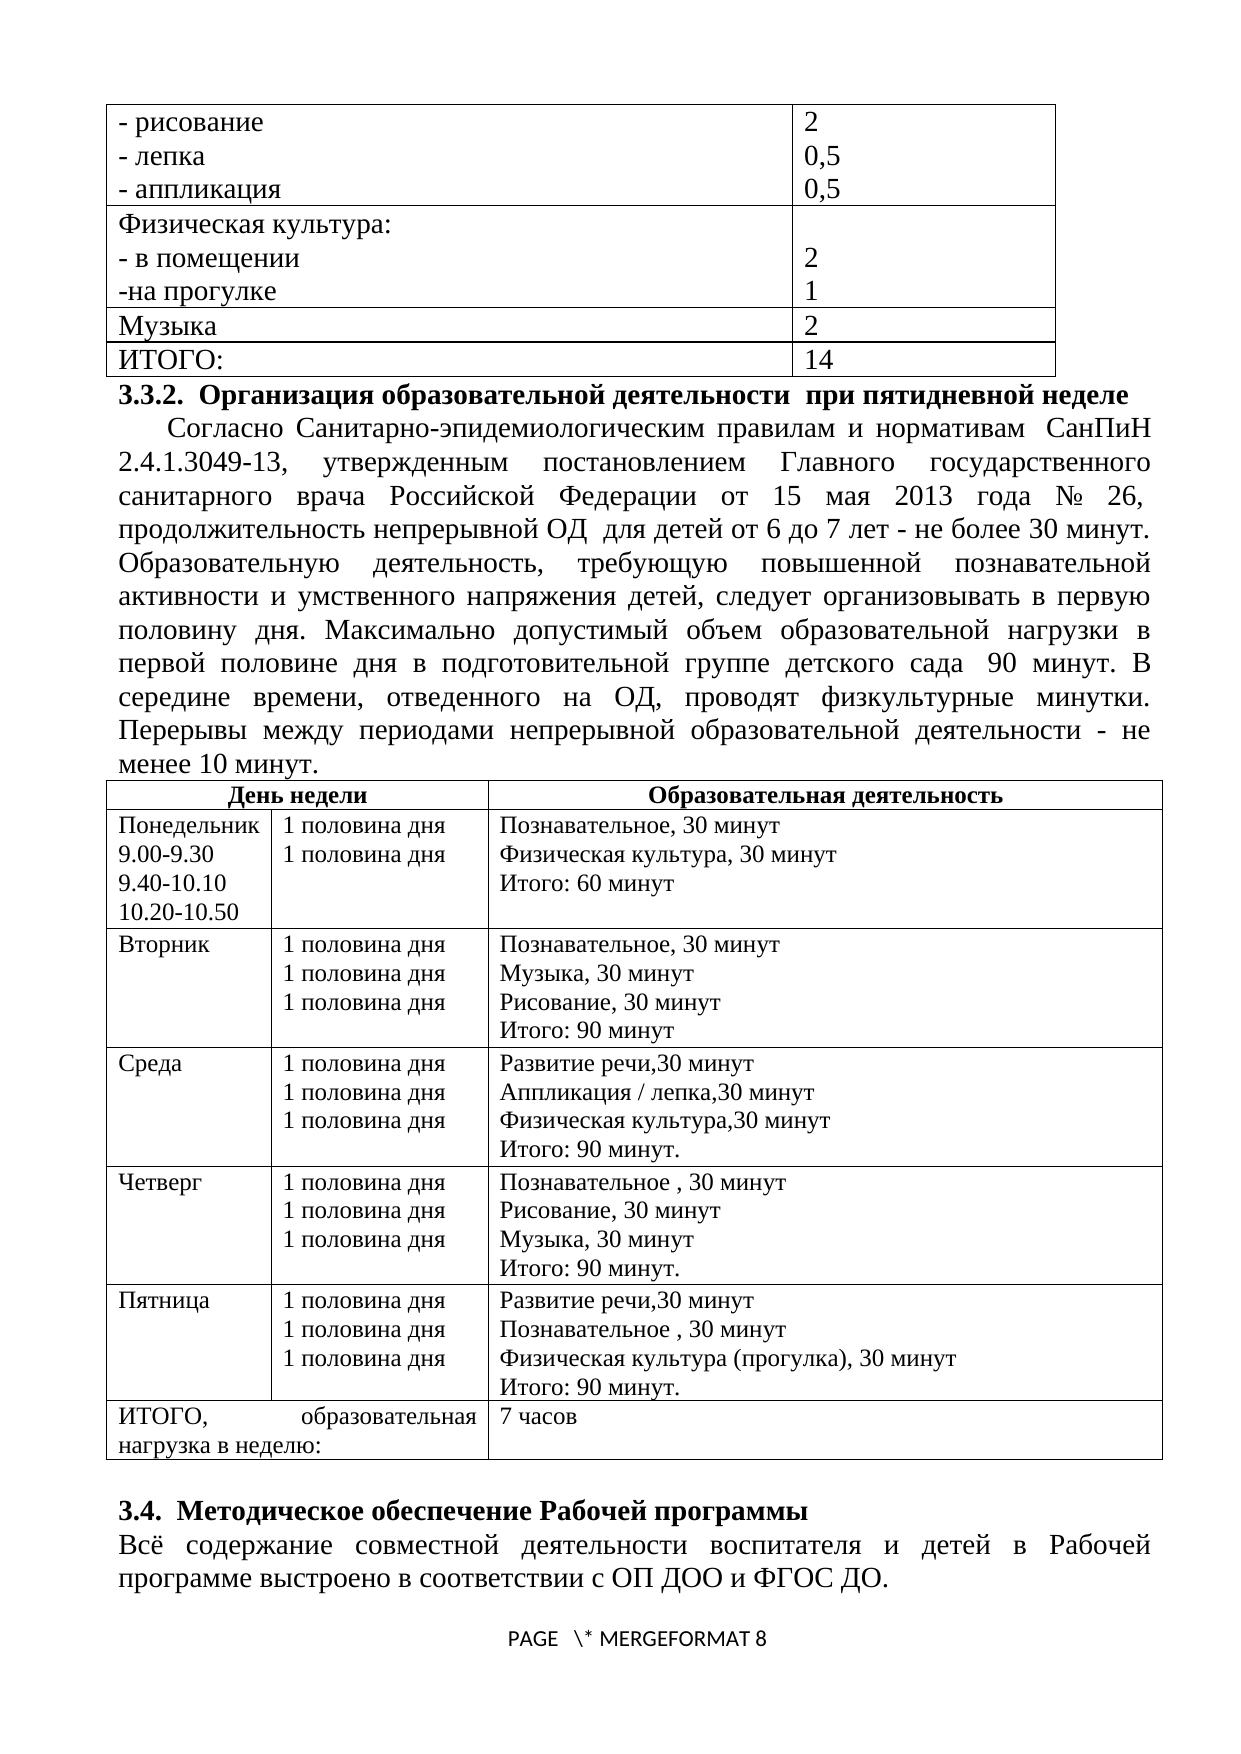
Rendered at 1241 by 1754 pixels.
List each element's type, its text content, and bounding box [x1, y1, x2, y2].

table_cell Вторник [107, 929, 271, 1047]
text Согласно Санитарно-эпидемиологическим правилам и нормативам СанПиН 2.4.1.3049-13, утвержденным постановлением Главного государственного санитарного врача Российской Федерации от 15 мая 2013 года № 26, продолжительность непрерывной ОД для детей от 6 до 7 лет - не более 30 минут. Образовательную деятельность, требующую повышенной познавательной активности и умственного напряжения детей, следует организовывать в первую половину дня. Максимально допустимый объем образовательной нагрузки в первой половине дня в подготовительной группе детского сада 90 минут. В середине времени, отведенного на ОД, проводят физкультурные минутки. Перерывы между периодами непрерывной образовательной деятельности - не менее 10 минут. [118, 411, 1152, 779]
table_cell 1 половина дня 1 половина дня 1 половина дня [272, 1048, 488, 1166]
table_cell 2 0,5 0,5 [793, 105, 1055, 205]
text 3.3.2. Организация образовательной деятельности при пятидневной неделе [118, 377, 1152, 411]
table_cell Познавательное, 30 минут Музыка, 30 минут Рисование, 30 минут Итого: 90 минут [489, 929, 1162, 1047]
text 3.4. Методическое обеспечение Рабочей программы [118, 1493, 1152, 1527]
table_cell Четверг [107, 1167, 271, 1284]
table_cell 2 1 [793, 206, 1055, 307]
table_cell Понедельник 9.00-9.30 9.40-10.10 10.20-10.50 [107, 810, 271, 928]
table_cell Развитие речи,30 минут Познавательное , 30 минут Физическая культура (прогулка), 30 минут Итого: 90 минут. [489, 1285, 1162, 1400]
table_cell Познавательное , 30 минут Рисование, 30 минут Музыка, 30 минут Итого: 90 минут. [489, 1167, 1162, 1284]
table_cell Музыка [107, 308, 792, 341]
table_header Образовательная деятельность [489, 781, 1162, 809]
table_cell Пятница [107, 1285, 271, 1400]
table_cell ИТОГО: [107, 343, 792, 376]
table_cell 7 часов [489, 1401, 1162, 1459]
table_cell 1 половина дня 1 половина дня 1 половина дня [272, 1285, 488, 1400]
table_cell ИТОГО, образовательная нагрузка в неделю: [107, 1401, 488, 1459]
table_cell 1 половина дня 1 половина дня 1 половина дня [272, 1167, 488, 1284]
table_header День недели [107, 781, 488, 809]
table_cell Среда [107, 1048, 271, 1166]
table_cell 1 половина дня 1 половина дня 1 половина дня [272, 929, 488, 1047]
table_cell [107, 105, 792, 205]
table_cell 2 [793, 308, 1055, 341]
table_cell 14 [793, 343, 1055, 376]
table_cell 1 половина дня 1 половина дня [272, 810, 488, 928]
table_cell Познавательное, 30 минут Физическая культура, 30 минут Итого: 60 минут [489, 810, 1162, 928]
table_cell Развитие речи,30 минут Аппликация / лепка,30 минут Физическая культура,30 минут Итого: 90 минут. [489, 1048, 1162, 1166]
text Всё содержание совместной деятельности воспитателя и детей в Рабочей программе выстроено в соответствии с ОП ДОО и ФГОС ДО. [118, 1527, 1152, 1594]
table_cell Физическая культура: - в помещении -на прогулке [107, 206, 792, 307]
